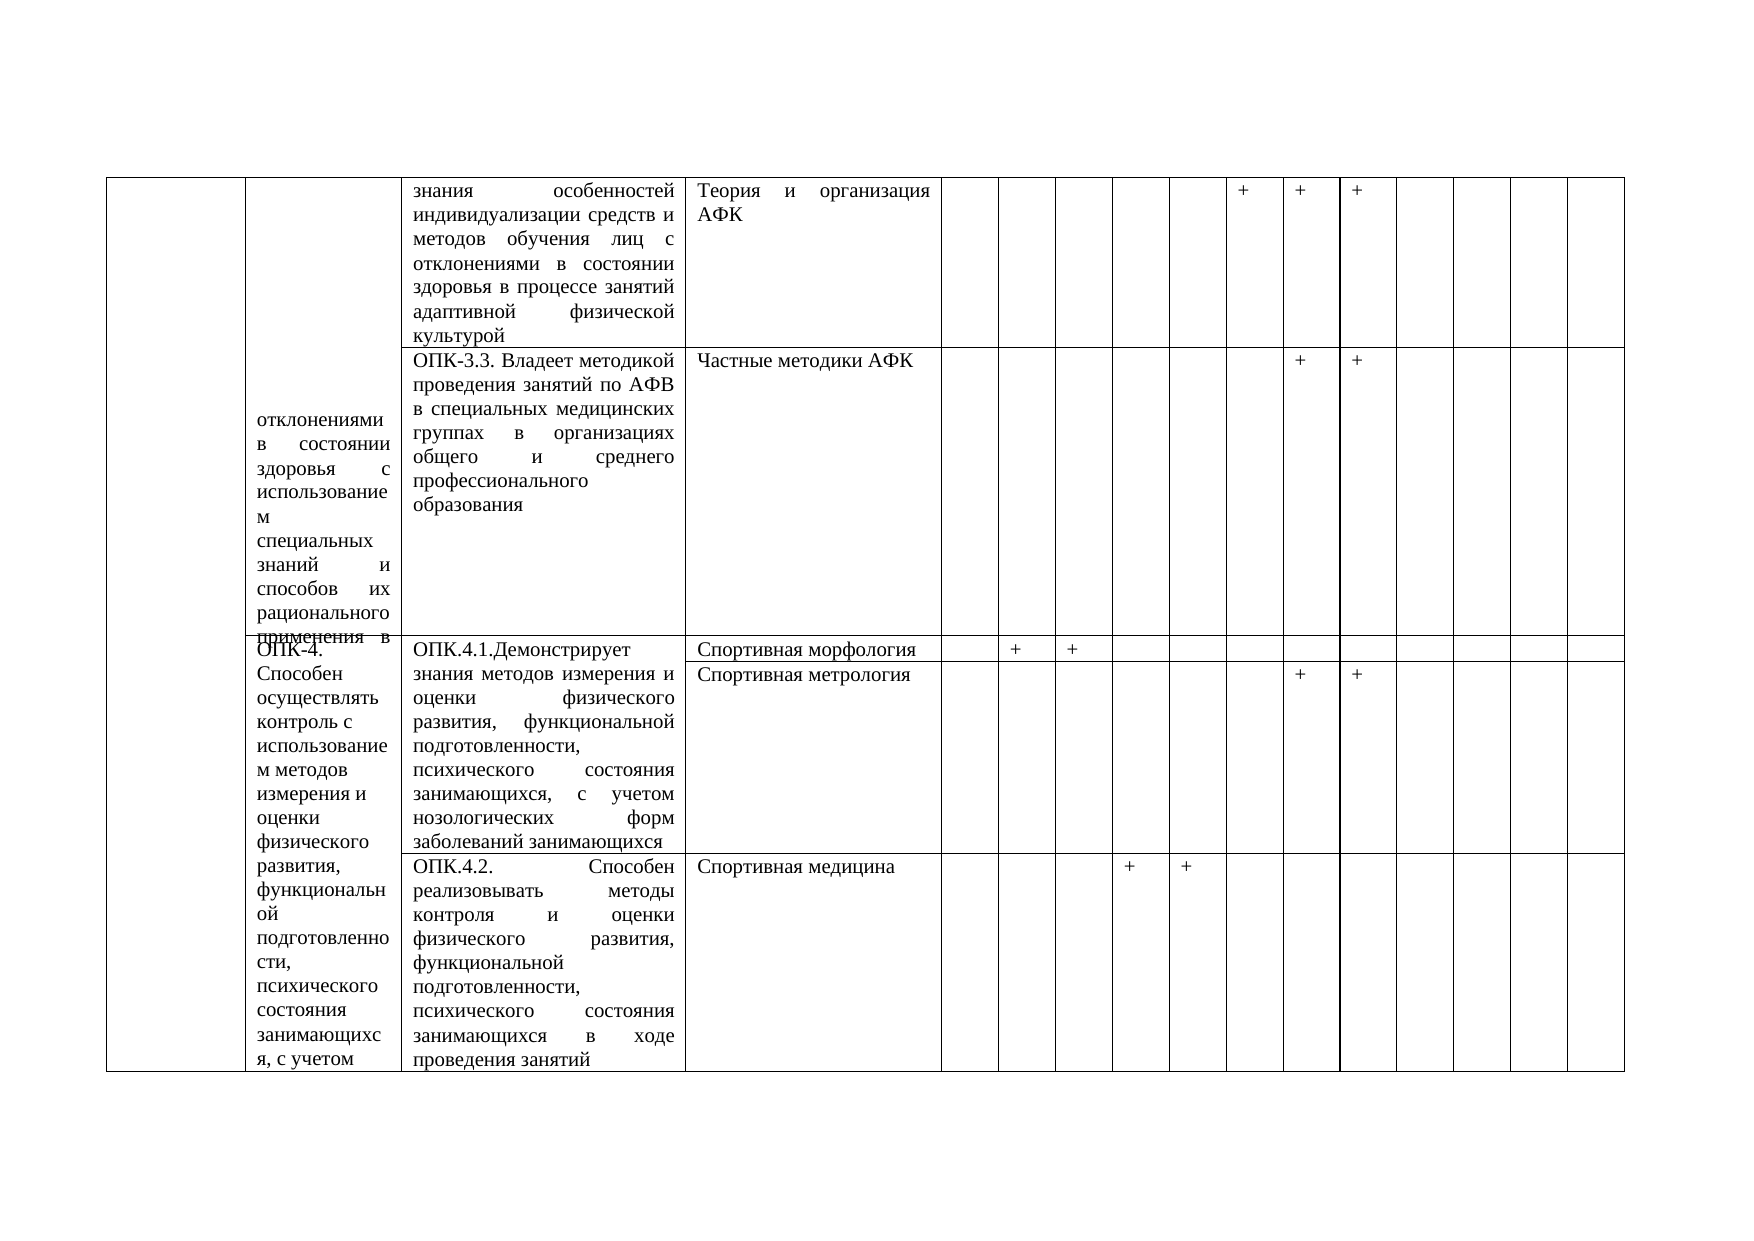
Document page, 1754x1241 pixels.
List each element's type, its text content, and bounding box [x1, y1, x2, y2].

table_cell [1568, 178, 1624, 347]
table_cell + [1284, 178, 1339, 347]
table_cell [402, 178, 685, 347]
table_cell + [1284, 662, 1339, 853]
table_cell [1284, 636, 1339, 661]
table_cell [1454, 178, 1510, 347]
table_cell [1056, 662, 1112, 853]
table_cell [1113, 636, 1169, 661]
table_cell [1170, 636, 1226, 661]
table_cell [942, 348, 998, 635]
table_cell + [1284, 348, 1339, 635]
table_cell + [1113, 854, 1169, 1071]
table_cell [1454, 662, 1510, 853]
table_cell [1568, 662, 1624, 853]
table_cell [1056, 178, 1112, 347]
table_cell [999, 662, 1055, 853]
table_cell [1511, 348, 1567, 635]
table_cell [1397, 348, 1453, 635]
table_cell Спортивная морфология [686, 636, 941, 661]
table_cell [1511, 636, 1567, 661]
table_cell [1056, 854, 1112, 1071]
table_cell [1397, 854, 1453, 1071]
table_cell + [1341, 662, 1396, 853]
table_cell + [1341, 178, 1396, 347]
table_cell ОПК-4. Способен осуществлять контроль с использованием методов измерения и оценки физического развития, функциональной подготовленности, психического состояния занимающихся, с учетом нозологических форм заболеваний занимающихся [246, 636, 401, 1071]
table_cell ОПК-3.3. Владеет методикой проведения занятий по АФВ в специальных медицинских группах в организациях общего и среднего профессионального образования [402, 348, 685, 635]
table_cell [1056, 348, 1112, 635]
table_cell Спортивная медицина [686, 854, 941, 1071]
table_cell [1454, 636, 1510, 661]
table_cell [1397, 636, 1453, 661]
table_cell [1227, 348, 1283, 635]
table_cell + [1056, 636, 1112, 661]
table_cell [999, 854, 1055, 1071]
table_cell [1568, 348, 1624, 635]
table_cell [1170, 348, 1226, 635]
table_cell [1397, 662, 1453, 853]
table_cell [1341, 636, 1396, 661]
table_cell [1113, 662, 1169, 853]
table_cell [1454, 854, 1510, 1071]
table_cell Частные методики АФК [686, 348, 941, 635]
table_cell [942, 662, 998, 853]
table_cell + [1341, 348, 1396, 635]
table_cell [1511, 178, 1567, 347]
table_cell [999, 348, 1055, 635]
table_cell [1568, 854, 1624, 1071]
table_cell [942, 636, 998, 661]
table_cell [1511, 662, 1567, 853]
table_cell ОПК.4.1.Демонстрирует знания методов измерения и оценки физического развития, функциональной подготовленности, психического состояния занимающихся, с учетом нозологических форм заболеваний занимающихся [402, 636, 685, 853]
table_cell [1113, 348, 1169, 635]
table_cell + [1170, 854, 1226, 1071]
table_cell [1170, 178, 1226, 347]
table_cell [942, 854, 998, 1071]
table_cell [1227, 662, 1283, 853]
table_cell [1568, 636, 1624, 661]
table_cell [1284, 854, 1339, 1071]
table_cell Теория и организация АФК [686, 178, 941, 347]
table_cell [1511, 854, 1567, 1071]
table_cell [1227, 854, 1283, 1071]
table_cell + [1227, 178, 1283, 347]
table_cell [1170, 662, 1226, 853]
table_cell [999, 178, 1055, 347]
table_cell + [999, 636, 1055, 661]
table_cell Спортивная метрология [686, 662, 941, 853]
table_cell [1227, 636, 1283, 661]
table_cell [1113, 178, 1169, 347]
table_cell [1454, 348, 1510, 635]
table_cell [942, 178, 998, 347]
table_cell ОПК.4.2. Способен реализовывать методы контроля и оценки физического развития, функциональной подготовленности, психического состояния занимающихся в ходе проведения занятий [402, 854, 685, 1071]
table_cell [1397, 178, 1453, 347]
table_cell [1341, 854, 1396, 1071]
